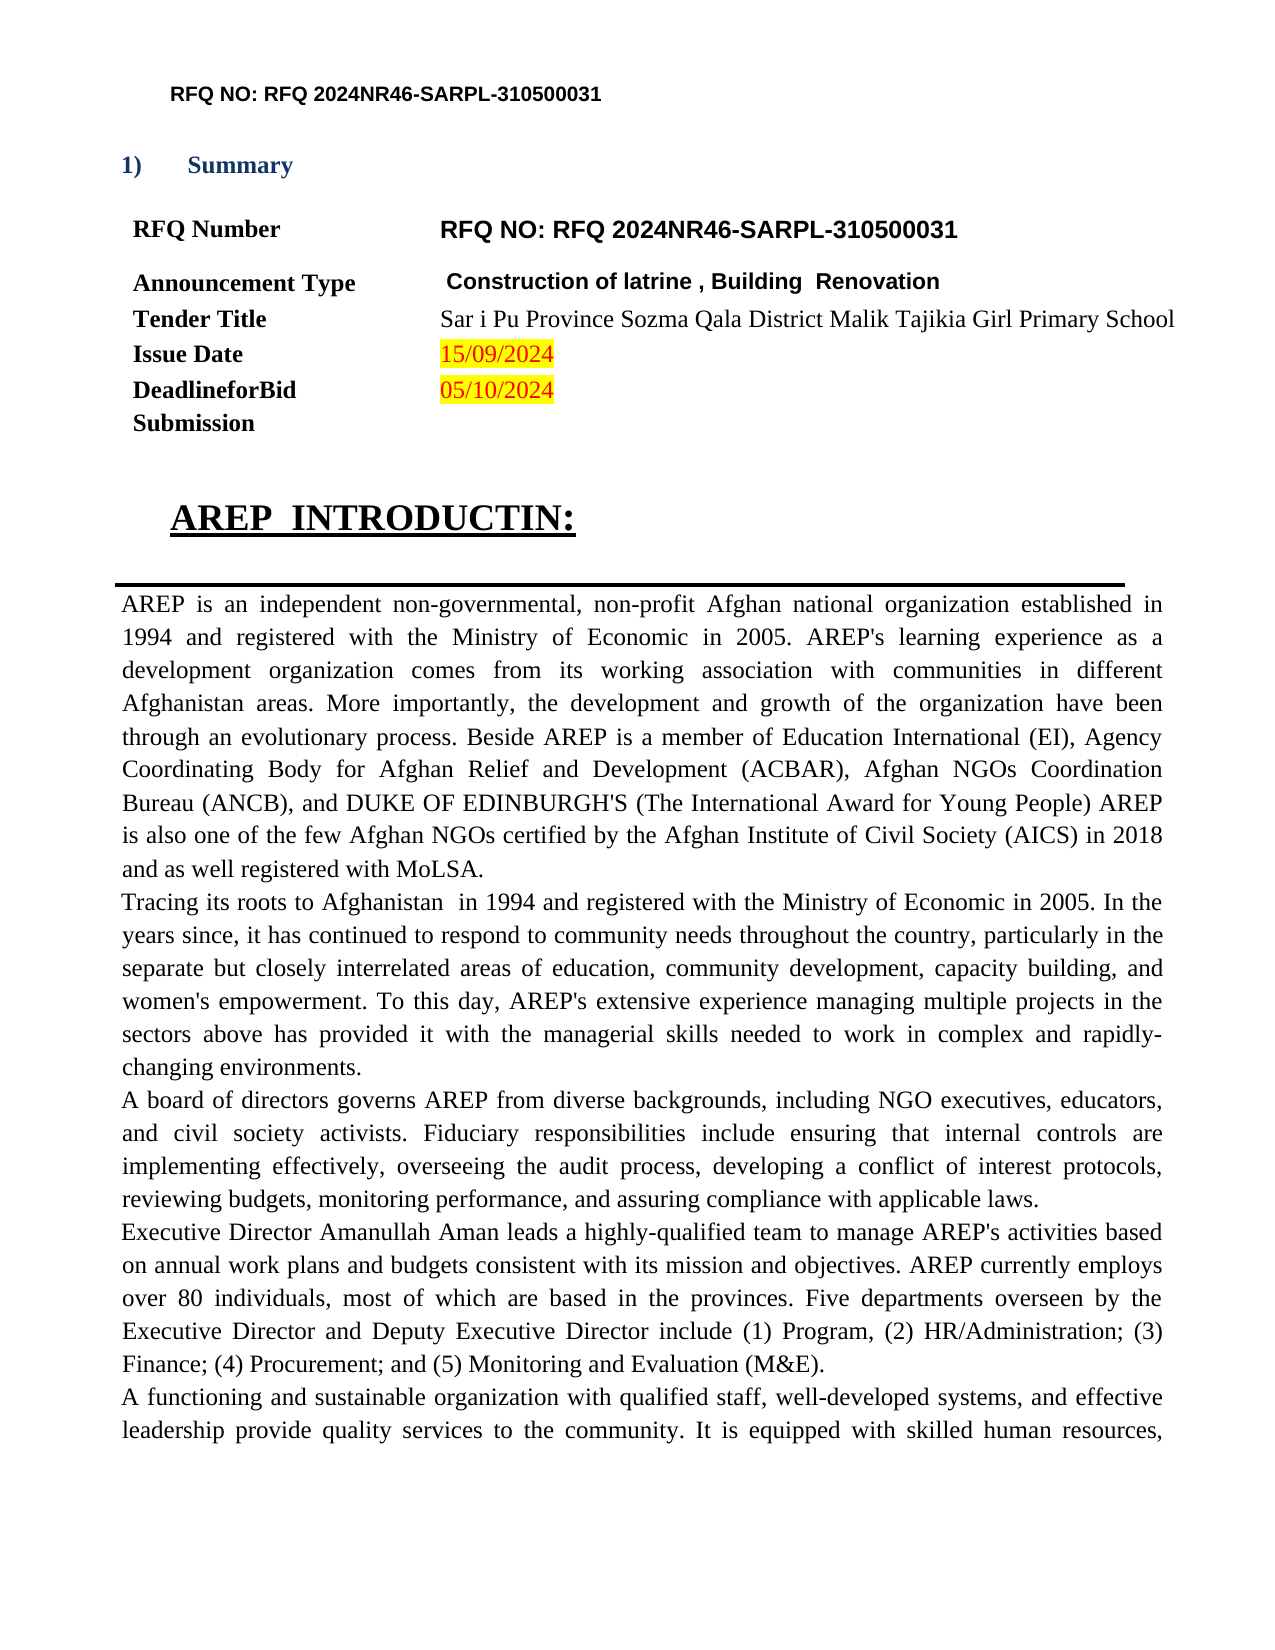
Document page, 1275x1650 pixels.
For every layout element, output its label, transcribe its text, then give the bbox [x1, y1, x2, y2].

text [121, 1382, 1164, 1444]
table_cell 15/09/2024 [429, 339, 1200, 375]
subtitle Summary [121, 150, 1162, 179]
table_cell Issue Date [121, 339, 429, 375]
table_cell Announcement Type [121, 268, 429, 304]
table_cell 05/10/2024 [429, 375, 1200, 443]
table_cell Sar i Pu Province Sozma Qala District Malik Tajikia Girl Primary School [429, 304, 1200, 339]
text AREP INTRODUCTIN: [170, 494, 592, 540]
table_cell DeadlineforBid Submission [121, 375, 429, 443]
text Tracing its roots to Afghanistan in 1994 and registered with the Ministry of Economic in 2005. In the years since, it has continued to respond to community needs throughout the country, particularly in the separate but closely interrelated areas of education, community development, capacity building, and women's empowerment. To this day, AREP's extensive experience managing multiple projects in the sectors above has provided it with the managerial skills needed to work in complex and rapidly-changing environments. [121, 887, 1164, 1081]
table_cell Construction of latrine , Building Renovation [429, 268, 1200, 304]
table_cell Tender Title [121, 304, 429, 339]
table_header RFQ Number [121, 215, 429, 268]
text AREP is an independent non-governmental, non-profit Afghan national organization established in 1994 and registered with the Ministry of Economic in 2005. AREP's learning experience as a development organization comes from its working association with communities in different Afghanistan areas. More importantly, the development and growth of the organization have been through an evolutionary process. Beside AREP is a member of Education International (EI), Agency Coordinating Body for Afghan Relief and Development (ACBAR), Afghan NGOs Coordination Bureau (ANCB), and DUKE OF EDINBURGH'S (The International Award for Young People) AREP is also one of the few Afghan NGOs certified by the Afghan Institute of Civil Society (AICS) in 2018 and as well registered with MoLSA. [121, 589, 1164, 882]
table_header RFQ NO: RFQ 2024NR46-SARPL-310500031 [429, 215, 1200, 268]
text Executive Director Amanullah Aman leads a highly-qualified team to manage AREP's activities based on annual work plans and budgets consistent with its mission and objectives. AREP currently employs over 80 individuals, most of which are based in the provinces. Five departments overseen by the Executive Director and Deputy Executive Director include (1) Program, (2) HR/Administration; (3) Finance; (4) Procurement; and (5) Monitoring and Evaluation (M&E). [121, 1217, 1164, 1378]
text A board of directors governs AREP from diverse backgrounds, including NGO executives, educators, and civil society activists. Fiduciary responsibilities include ensuring that internal controls are implementing effectively, overseeing the audit process, developing a conflict of interest protocols, reviewing budgets, monitoring performance, and assuring compliance with applicable laws. [121, 1085, 1164, 1213]
